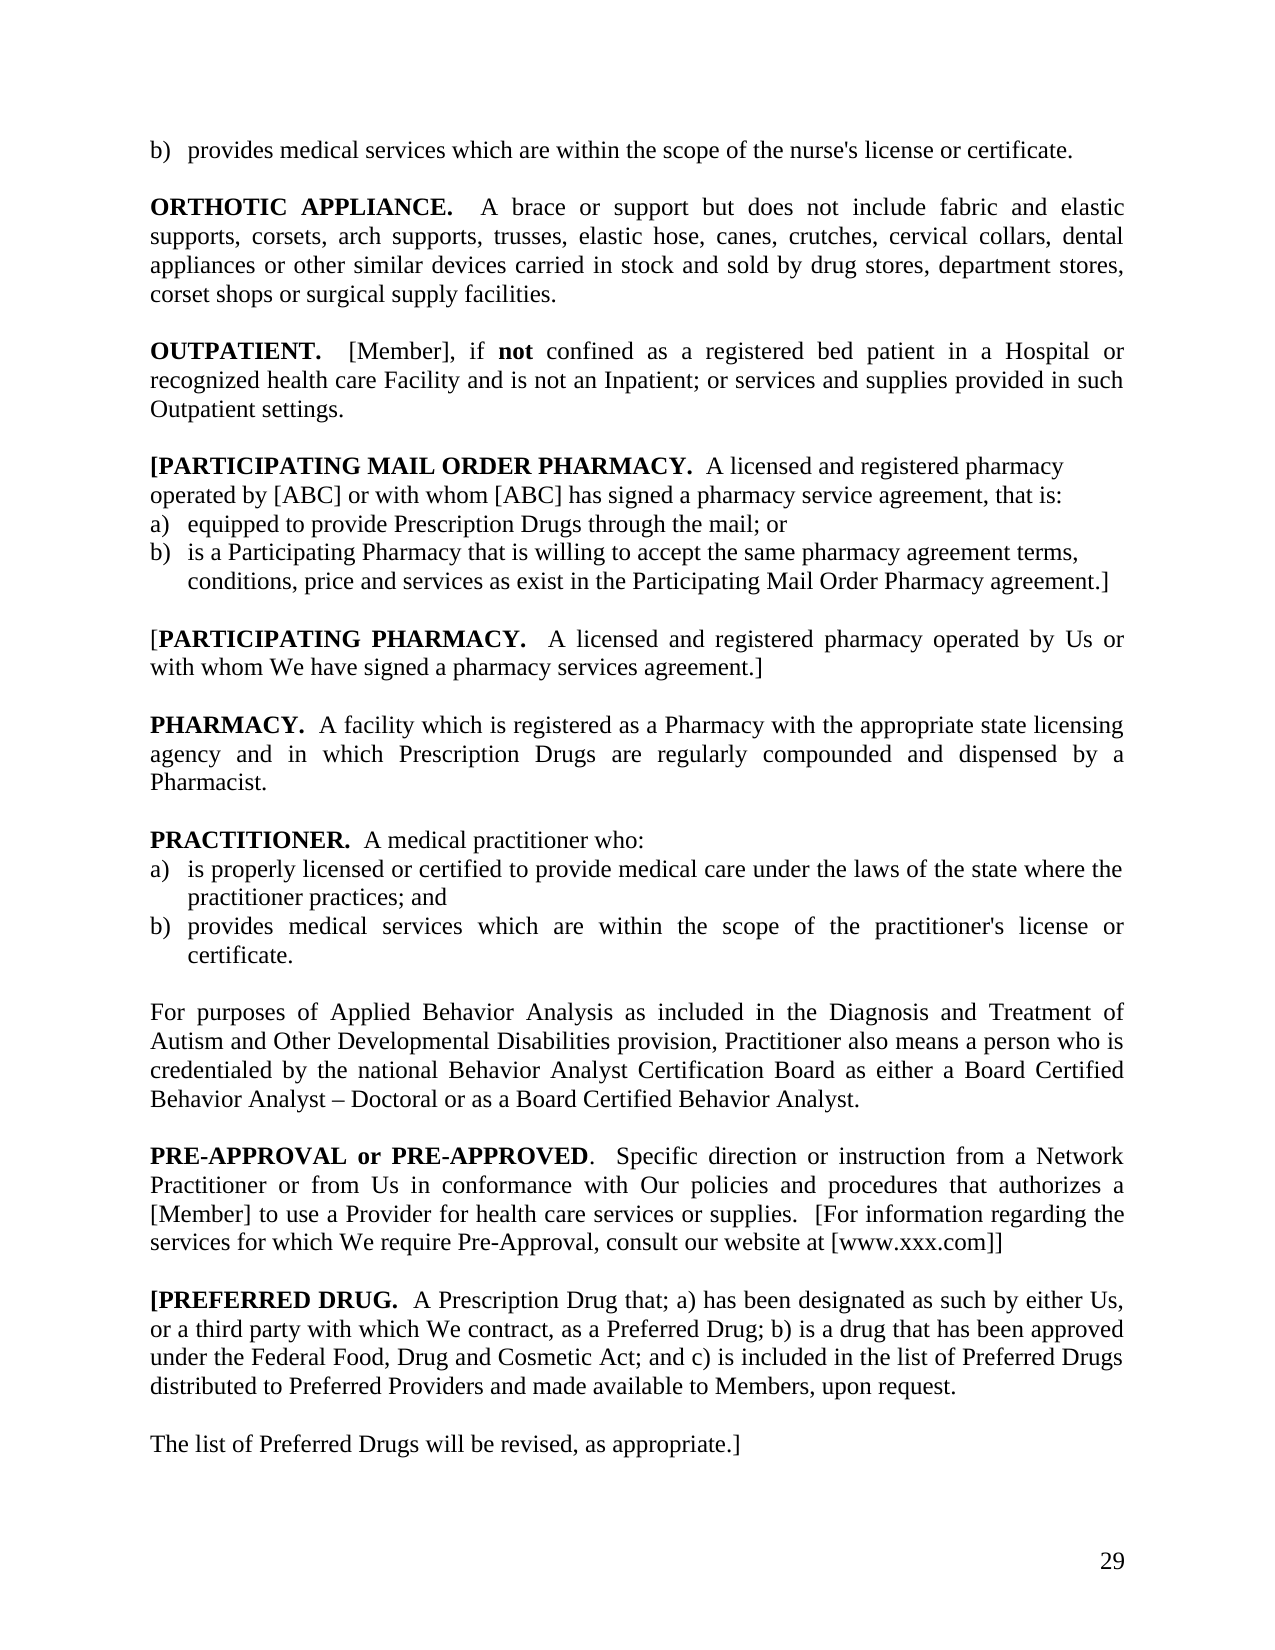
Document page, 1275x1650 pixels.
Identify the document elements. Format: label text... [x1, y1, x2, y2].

text PRACTITIONER. A medical practitioner who: [150, 825, 1125, 854]
list provides medical services which are within the scope of the practitioner's license or certificate. [150, 911, 1125, 969]
list equipped to provide Prescription Drugs through the mail; or [150, 509, 1125, 537]
text [PARTICIPATING PHARMACY. A licensed and registered pharmacy operated by Us or with whom We have signed a pharmacy services agreement.] [150, 624, 1125, 681]
list is properly licensed or certified to provide medical care under the laws of the state where the practitioner practices; and [150, 854, 1125, 911]
text OUTPATIENT. [Member], if not confined as a registered bed patient in a Hospital or recognized health care Facility and is not an Inpatient; or services and supplies provided in such Outpatient settings. [150, 336, 1125, 422]
text For purposes of Applied Behavior Analysis as included in the Diagnosis and Treatment of Autism and Other Developmental Disabilities provision, Practitioner also means a person who is credentialed by the national Behavior Analyst Certification Board as either a Board Certified Behavior Analyst – Doctoral or as a Board Certified Behavior Analyst. [150, 997, 1125, 1112]
list is a Participating Pharmacy that is willing to accept the same pharmacy agreement terms, conditions, price and services as exist in the Participating Mail Order Pharmacy agreement.] [150, 537, 1125, 595]
text [PARTICIPATING MAIL ORDER PHARMACY. A licensed and registered pharmacy operated by [ABC] or with whom [ABC] has signed a pharmacy service agreement, that is: [150, 451, 1125, 509]
text ORTHOTIC APPLIANCE. A brace or support but does not include fabric and elastic supports, corsets, arch supports, trusses, elastic hose, canes, crutches, cervical collars, dental appliances or other similar devices carried in stock and sold by drug stores, department stores, corset shops or surgical supply facilities. [150, 192, 1125, 307]
text PHARMACY. A facility which is registered as a Pharmacy with the appropriate state licensing agency and in which Prescription Drugs are regularly compounded and dispensed by a Pharmacist. [150, 710, 1125, 796]
list provides medical services which are within the scope of the nurse's license or certificate. [150, 135, 1125, 164]
text PRE-APPROVAL or PRE-APPROVED. Specific direction or instruction from a Network Practitioner or from Us in conformance with Our policies and procedures that authorizes a [Member] to use a Provider for health care services or supplies. [For information regarding the services for which We require Pre-Approval, consult our website at [www.xxx.com]] [150, 1141, 1125, 1256]
text The list of Preferred Drugs will be revised, as appropriate.] [150, 1429, 1125, 1457]
text [PREFERRED DRUG. A Prescription Drug that; a) has been designated as such by either Us, or a third party with which We contract, as a Preferred Drug; b) is a drug that has been approved under the Federal Food, Drug and Cosmetic Act; and c) is included in the list of Preferred Drugs distributed to Preferred Providers and made available to Members, upon request. [150, 1285, 1125, 1400]
